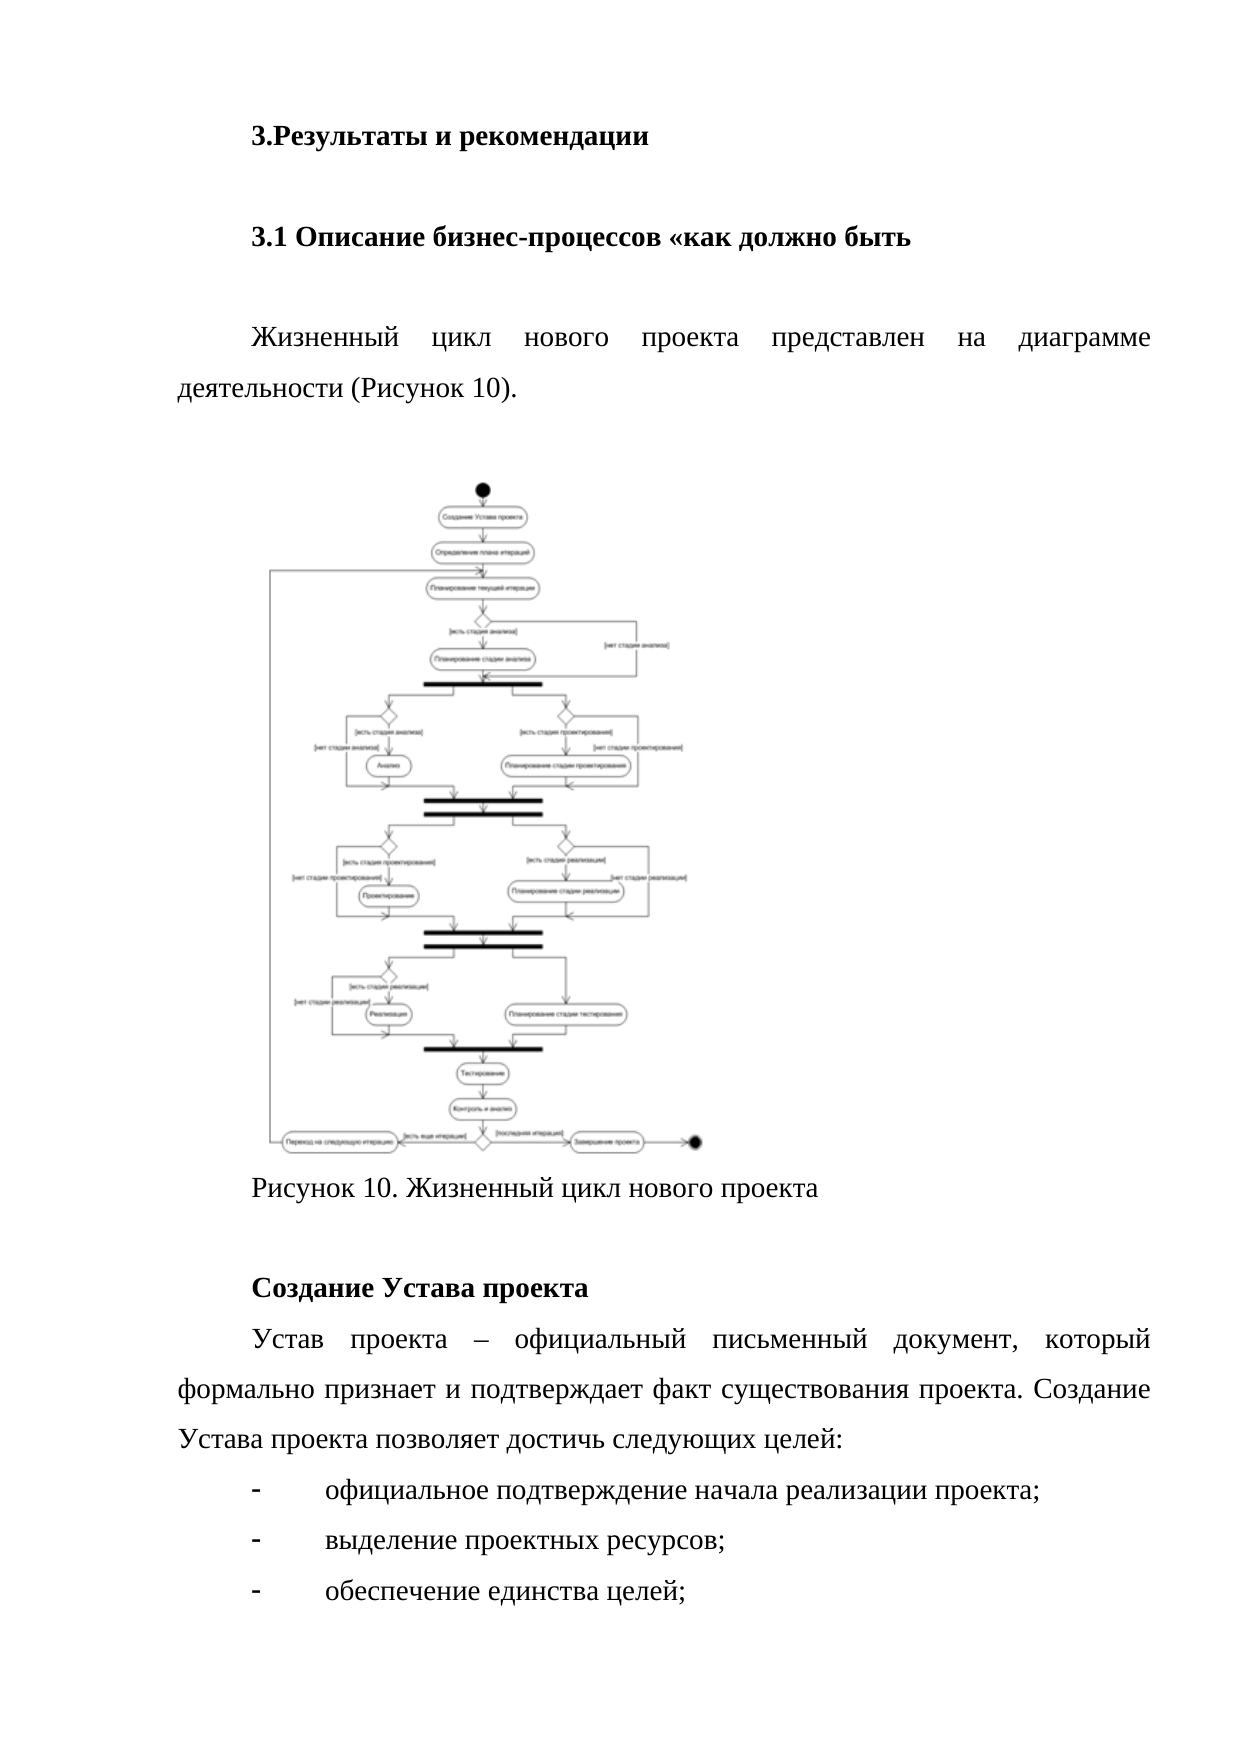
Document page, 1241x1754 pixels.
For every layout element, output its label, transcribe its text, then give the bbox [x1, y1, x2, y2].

text 3.1 Описание бизнес-процессов «как должно быть [177, 219, 1152, 252]
text Жизненный цикл нового проекта представлен на диаграмме деятельности (Рисунок 10). [177, 319, 1152, 403]
subtitle Создание Устава проекта [177, 1271, 1152, 1304]
list выделение проектных ресурсов; [177, 1522, 1152, 1556]
list официальное подтверждение начала реализации проекта; [177, 1472, 1152, 1505]
list обеспечение единства целей; [177, 1573, 1152, 1606]
picture [251, 470, 748, 1158]
text 3.Результаты и рекомендации [177, 118, 1152, 152]
text Устав проекта – официальный письменный документ, который формально признает и подтверждает факт существования проекта. Создание Устава проекта позволяет достичь следующих целей: [177, 1321, 1152, 1455]
text Рисунок 10. Жизненный цикл нового проекта [177, 1170, 1152, 1203]
